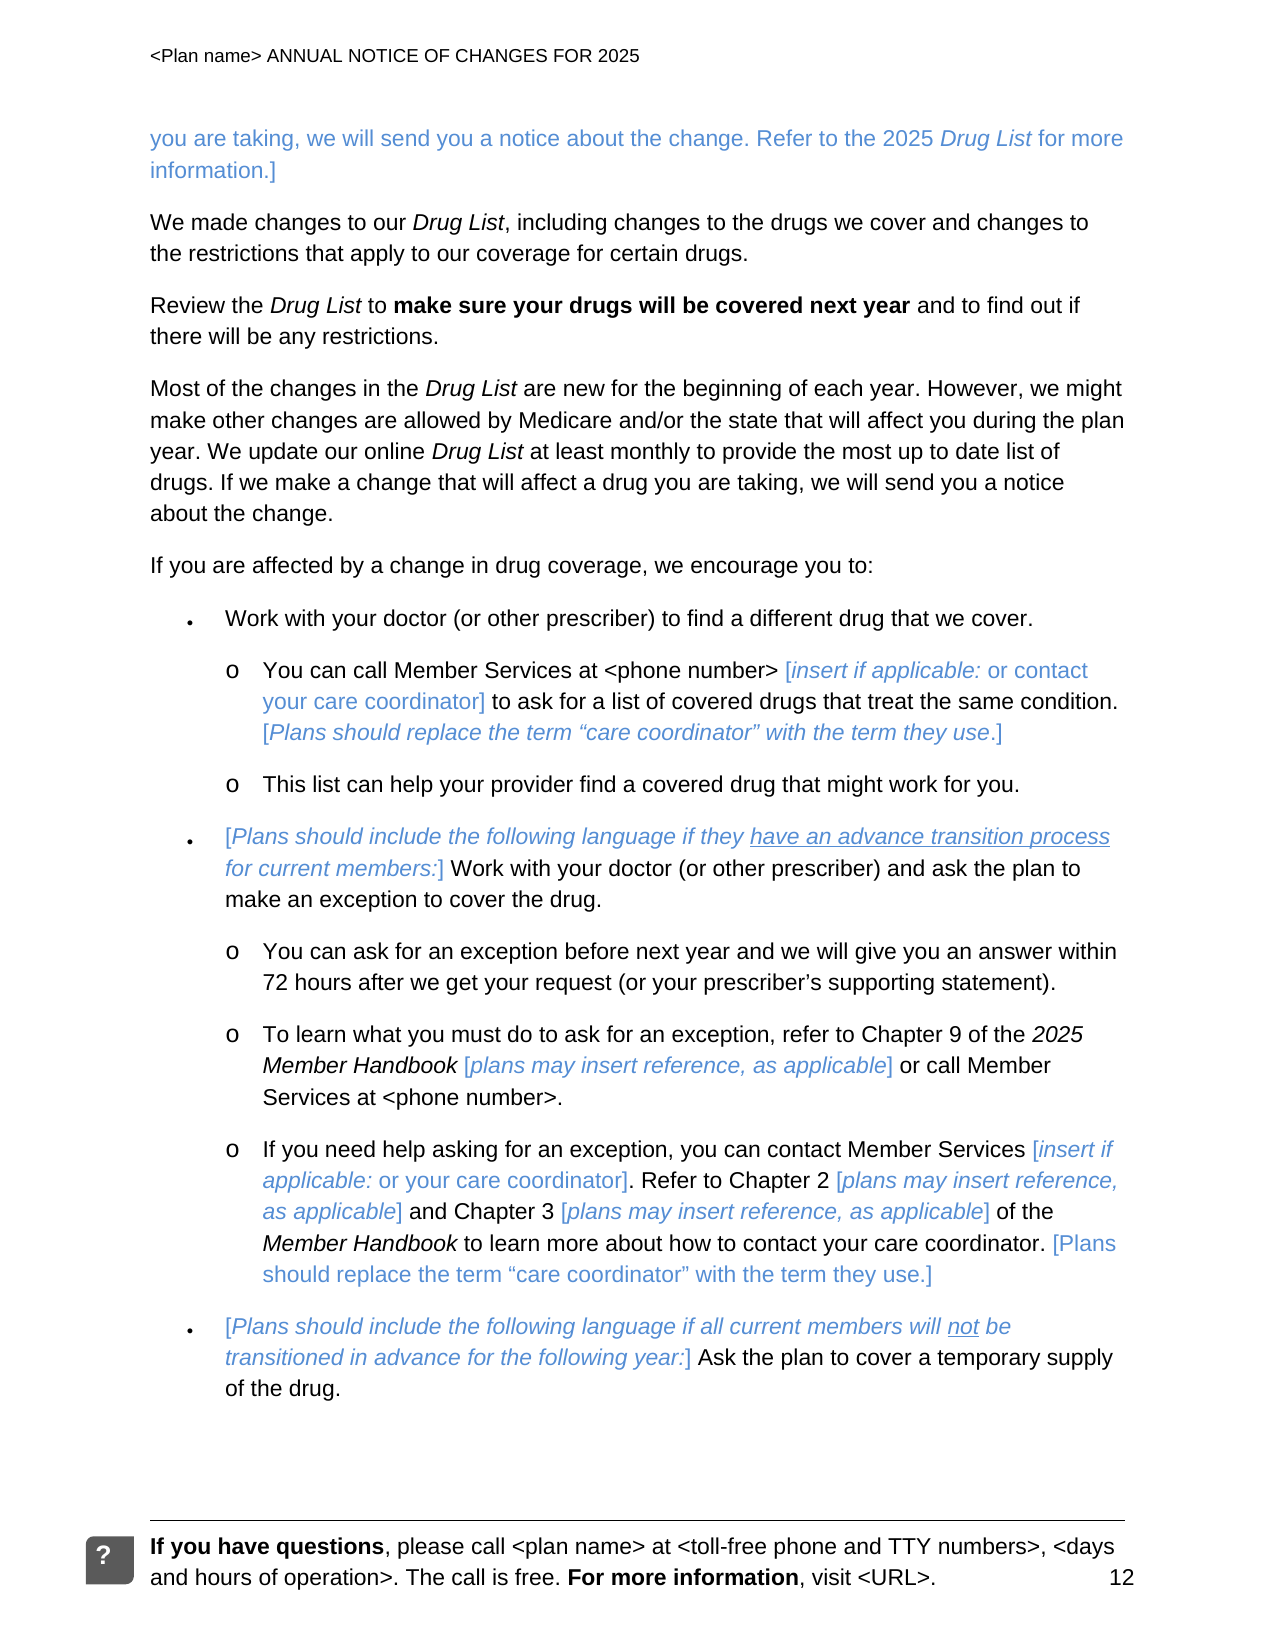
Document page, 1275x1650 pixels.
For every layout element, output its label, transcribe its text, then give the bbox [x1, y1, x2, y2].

list You can ask for an exception before next year and we will give you an answer within 72 hours after we get your request (or your prescriber’s supporting statement). [225, 934, 1125, 997]
list [Plans should include the following language if all current members will not be transitioned in advance for the following year:] Ask the plan to cover a temporary supply of the drug. [187, 1309, 1125, 1403]
list [Plans should include the following language if they have an advance transition process for current members:] Work with your doctor (or other prescriber) and ask the plan to make an exception to cover the drug. [187, 820, 1125, 913]
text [150, 122, 1125, 184]
text Review the Drug List to make sure your drugs will be covered next year and to find out if there will be any restrictions. [150, 288, 1125, 351]
text Most of the changes in the Drug List are new for the beginning of each year. However, we might make other changes are allowed by Medicare and/or the state that will affect you during the plan year. We update our online Drug List at least monthly to provide the most up to date list of drugs. If we make a change that will affect a drug you are taking, we will send you a notice about the change. [150, 372, 1125, 528]
text We made changes to our Drug List, including changes to the drugs we cover and changes to the restrictions that apply to our coverage for certain drugs. [150, 205, 1125, 268]
list Work with your doctor (or other prescriber) to find a different drug that we cover. [187, 601, 1125, 632]
text If you are affected by a change in drug coverage, we encourage you to: [150, 549, 1125, 580]
list This list can help your provider find a covered drug that might work for you. [225, 768, 1125, 799]
list You can call Member Services at <phone number> [insert if applicable: or contact your care coordinator] to ask for a list of covered drugs that treat the same condition. [Plans should replace the term “care coordinator” with the term they use.] [225, 653, 1125, 747]
list If you need help asking for an exception, you can contact Member Services [insert if applicable: or your care coordinator]. Refer to Chapter 2 [plans may insert reference, as applicable] and Chapter 3 [plans may insert reference, as applicable] of the Member Handbook to learn more about how to contact your care coordinator. [Plans should replace the term “care coordinator” with the term they use.] [225, 1132, 1125, 1288]
list To learn what you must do to ask for an exception, refer to Chapter 9 of the 2025 Member Handbook [plans may insert reference, as applicable] or call Member Services at <phone number>. [225, 1018, 1125, 1111]
